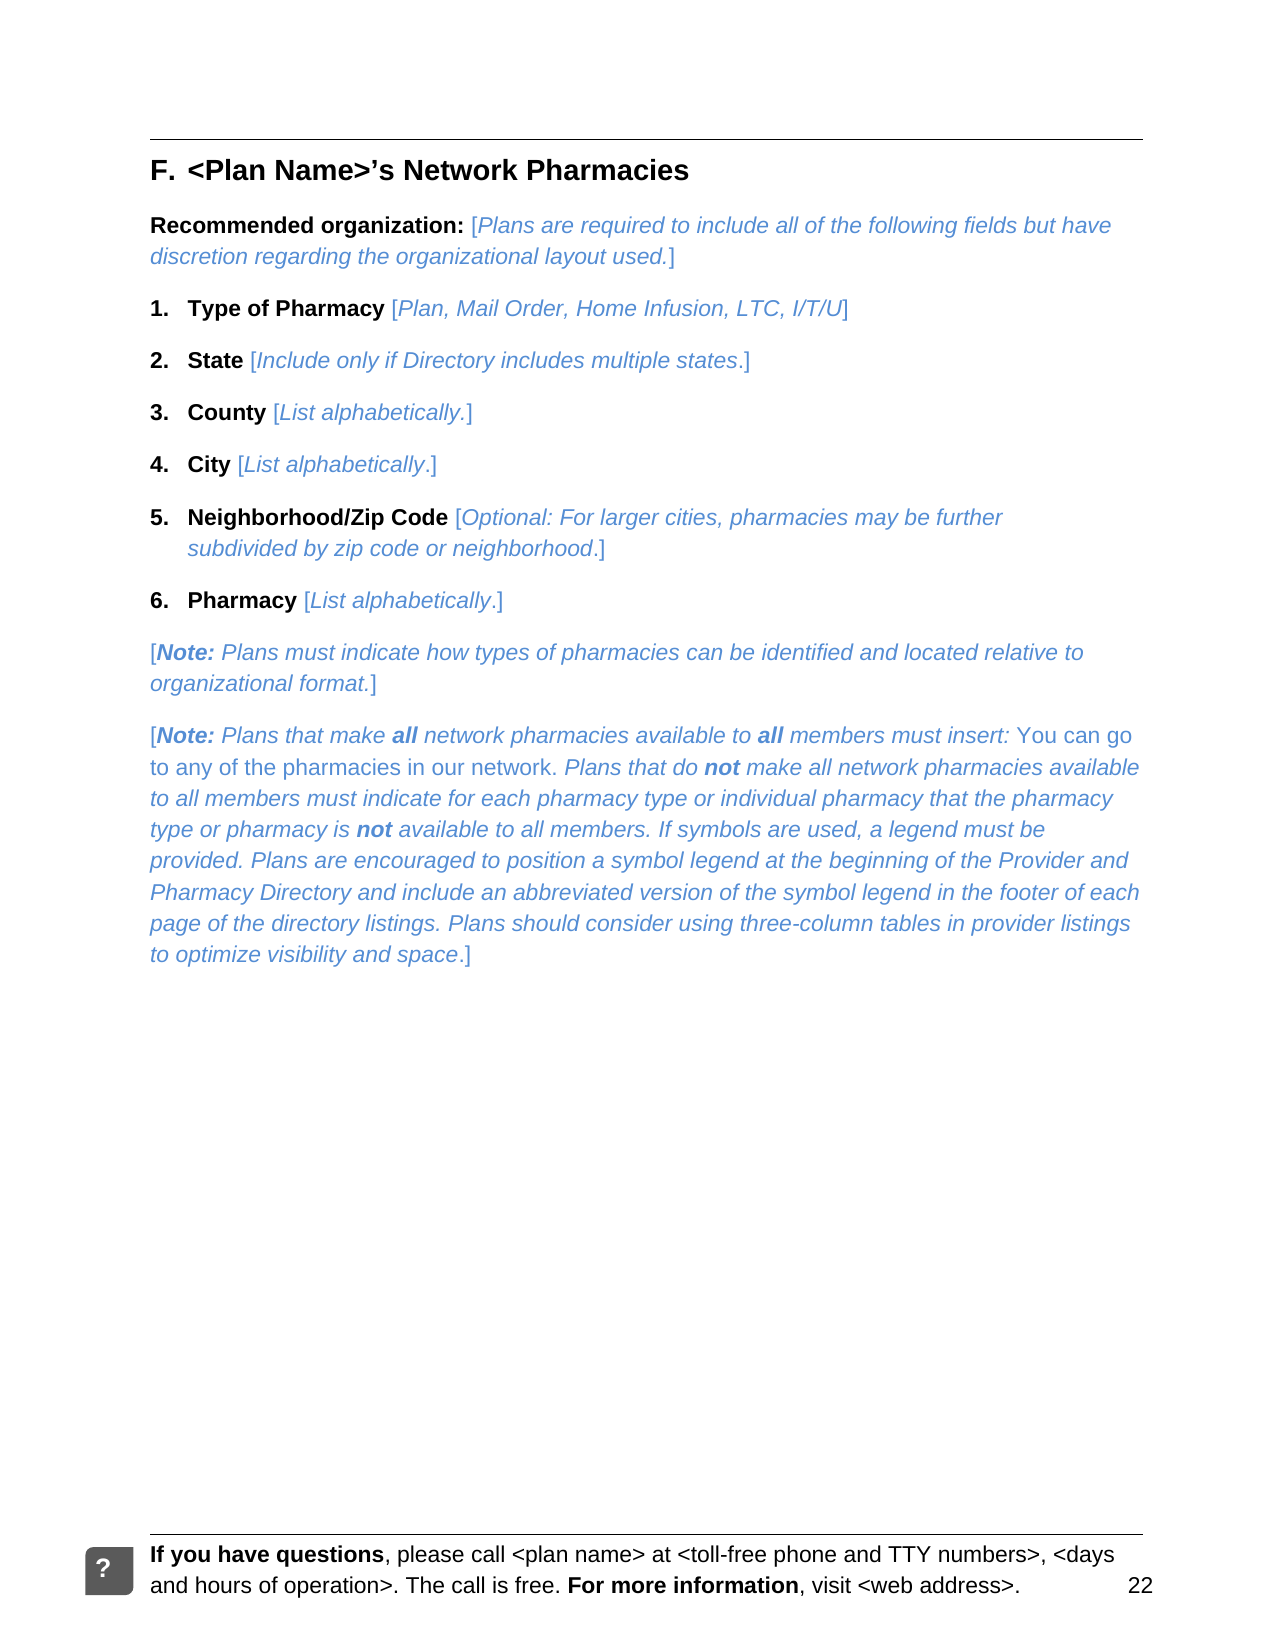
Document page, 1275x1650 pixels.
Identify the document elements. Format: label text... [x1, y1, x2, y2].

list County [List alphabetically.] [150, 396, 1068, 427]
text [Note: Plans must indicate how types of pharmacies can be identified and located relative to organizational format.] [150, 635, 1143, 698]
text [Note: Plans that make all network pharmacies available to all members must insert: You can go to any of the pharmacies in our network. Plans that do not make all network pharmacies available to all members must indicate for each pharmacy type or individual pharmacy that the pharmacy type or pharmacy is not available to all members. If symbols are used, a legend must be provided. Plans are encouraged to position a symbol legend at the beginning of the Provider and Pharmacy Directory and include an abbreviated version of the symbol legend in the footer of each page of the directory listings. Plans should consider using three-column tables in provider listings to optimize visibility and space.] [150, 719, 1143, 969]
list City [List alphabetically.] [150, 448, 1068, 479]
list Type of Pharmacy [Plan, Mail Order, Home Infusion, LTC, I/T/U] [150, 292, 1068, 323]
subtitle <Plan Name>’s Network Pharmacies [150, 140, 1143, 187]
list State [Include only if Directory includes multiple states.] [150, 344, 1068, 375]
list Neighborhood/Zip Code [Optional: For larger cities, pharmacies may be further subdivided by zip code or neighborhood.] [150, 500, 1068, 562]
text Recommended organization: [Plans are required to include all of the following fields but have discretion regarding the organizational layout used.] [150, 208, 1143, 271]
list Pharmacy [List alphabetically.] [150, 583, 1068, 614]
